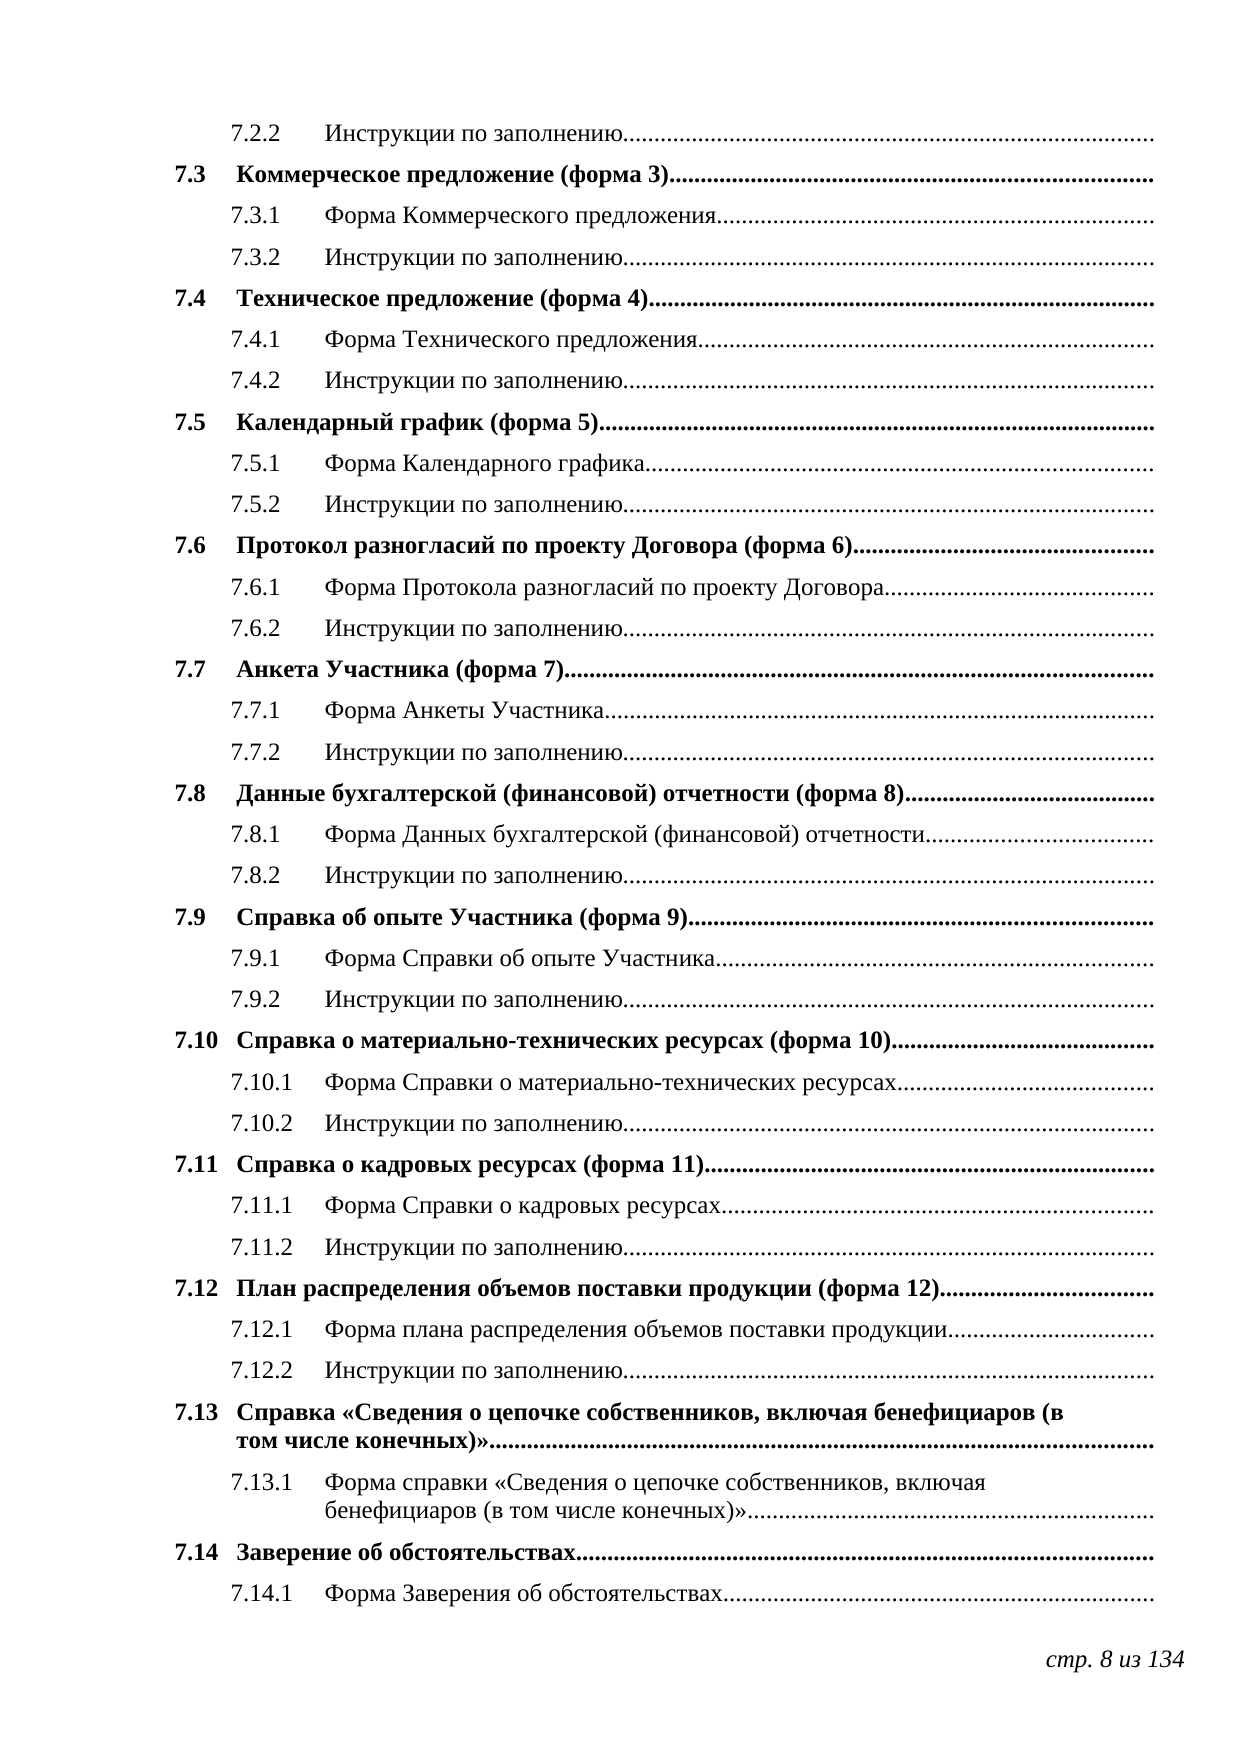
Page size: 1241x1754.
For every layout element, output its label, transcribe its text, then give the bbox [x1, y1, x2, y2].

text 7.7 Анкета Участника (форма 7) 76 [174, 654, 1093, 683]
text 7.6 Протокол разногласий по проекту Договора (форма 6) 74 [174, 531, 1093, 559]
text 7.8.2 Инструкции по заполнению 81 [230, 861, 1063, 889]
text 7.12.1 Форма плана распределения объемов поставки продукции 90 [230, 1314, 1063, 1343]
text 7.8.1 Форма Данных бухгалтерской (финансовой) отчетности 79 [230, 819, 1063, 848]
text 7.11.2 Инструкции по заполнению 89 [230, 1232, 1063, 1261]
text 7.11 Справка о кадровых ресурсах (форма 11) 87 [174, 1149, 1093, 1178]
text 7.11.1 Форма Справки о кадровых ресурсах 87 [230, 1191, 1063, 1219]
text 7.9.1 Форма Справки об опыте Участника 82 [230, 943, 1063, 972]
text 7.9 Справка об опыте Участника (форма 9) 82 [174, 902, 1093, 931]
text 7.10 Справка о материально-технических ресурсах (форма 10) 85 [174, 1026, 1093, 1054]
text 7.4 Техническое предложение (форма 4) 70 [174, 283, 1093, 312]
text 7.5.2 Инструкции по заполнению 73 [230, 489, 1063, 518]
text 7.3 Коммерческое предложение (форма 3) 67 [174, 159, 1093, 188]
text 7.7.1 Форма Анкеты Участника 76 [230, 696, 1063, 724]
text 7.13 Справка «Сведения о цепочке собственников, включая бенефициаров (в том числе конечных)» 92 [174, 1397, 1093, 1454]
text 7.5.1 Форма Календарного графика 72 [230, 448, 1063, 477]
text 7.10.2 Инструкции по заполнению 86 [230, 1108, 1063, 1137]
text 7.9.2 Инструкции по заполнению 84 [230, 984, 1063, 1013]
text 7.7.2 Инструкции по заполнению 78 [230, 737, 1063, 766]
text 7.14.1 Форма Заверения об обстоятельствах 99 [230, 1578, 1063, 1607]
text 7.2.2 Инструкции по заполнению 66 [230, 118, 1063, 147]
text 7.4.1 Форма Технического предложения 70 [230, 324, 1063, 353]
text 7.6.1 Форма Протокола разногласий по проекту Договора 74 [230, 572, 1063, 601]
text 7.5 Календарный график (форма 5) 72 [174, 407, 1093, 436]
text 7.3.2 Инструкции по заполнению 69 [230, 242, 1063, 271]
text 7.4.2 Инструкции по заполнению 71 [230, 366, 1063, 394]
text 7.12 План распределения объемов поставки продукции (форма 12) 90 [174, 1273, 1093, 1302]
text 7.8 Данные бухгалтерской (финансовой) отчетности (форма 8) 79 [174, 778, 1093, 807]
text 7.12.2 Инструкции по заполнению 91 [230, 1356, 1063, 1384]
text 7.14 Заверение об обстоятельствах 99 [174, 1537, 1093, 1566]
text 7.13.1 Форма справки «Сведения о цепочке собственников, включая бенефициаров (в том числе конечных)» 92 [230, 1467, 1063, 1524]
text 7.6.2 Инструкции по заполнению 75 [230, 613, 1063, 642]
text 7.3.1 Форма Коммерческого предложения 67 [230, 201, 1063, 229]
text 7.10.1 Форма Справки о материально-технических ресурсах 85 [230, 1067, 1063, 1096]
